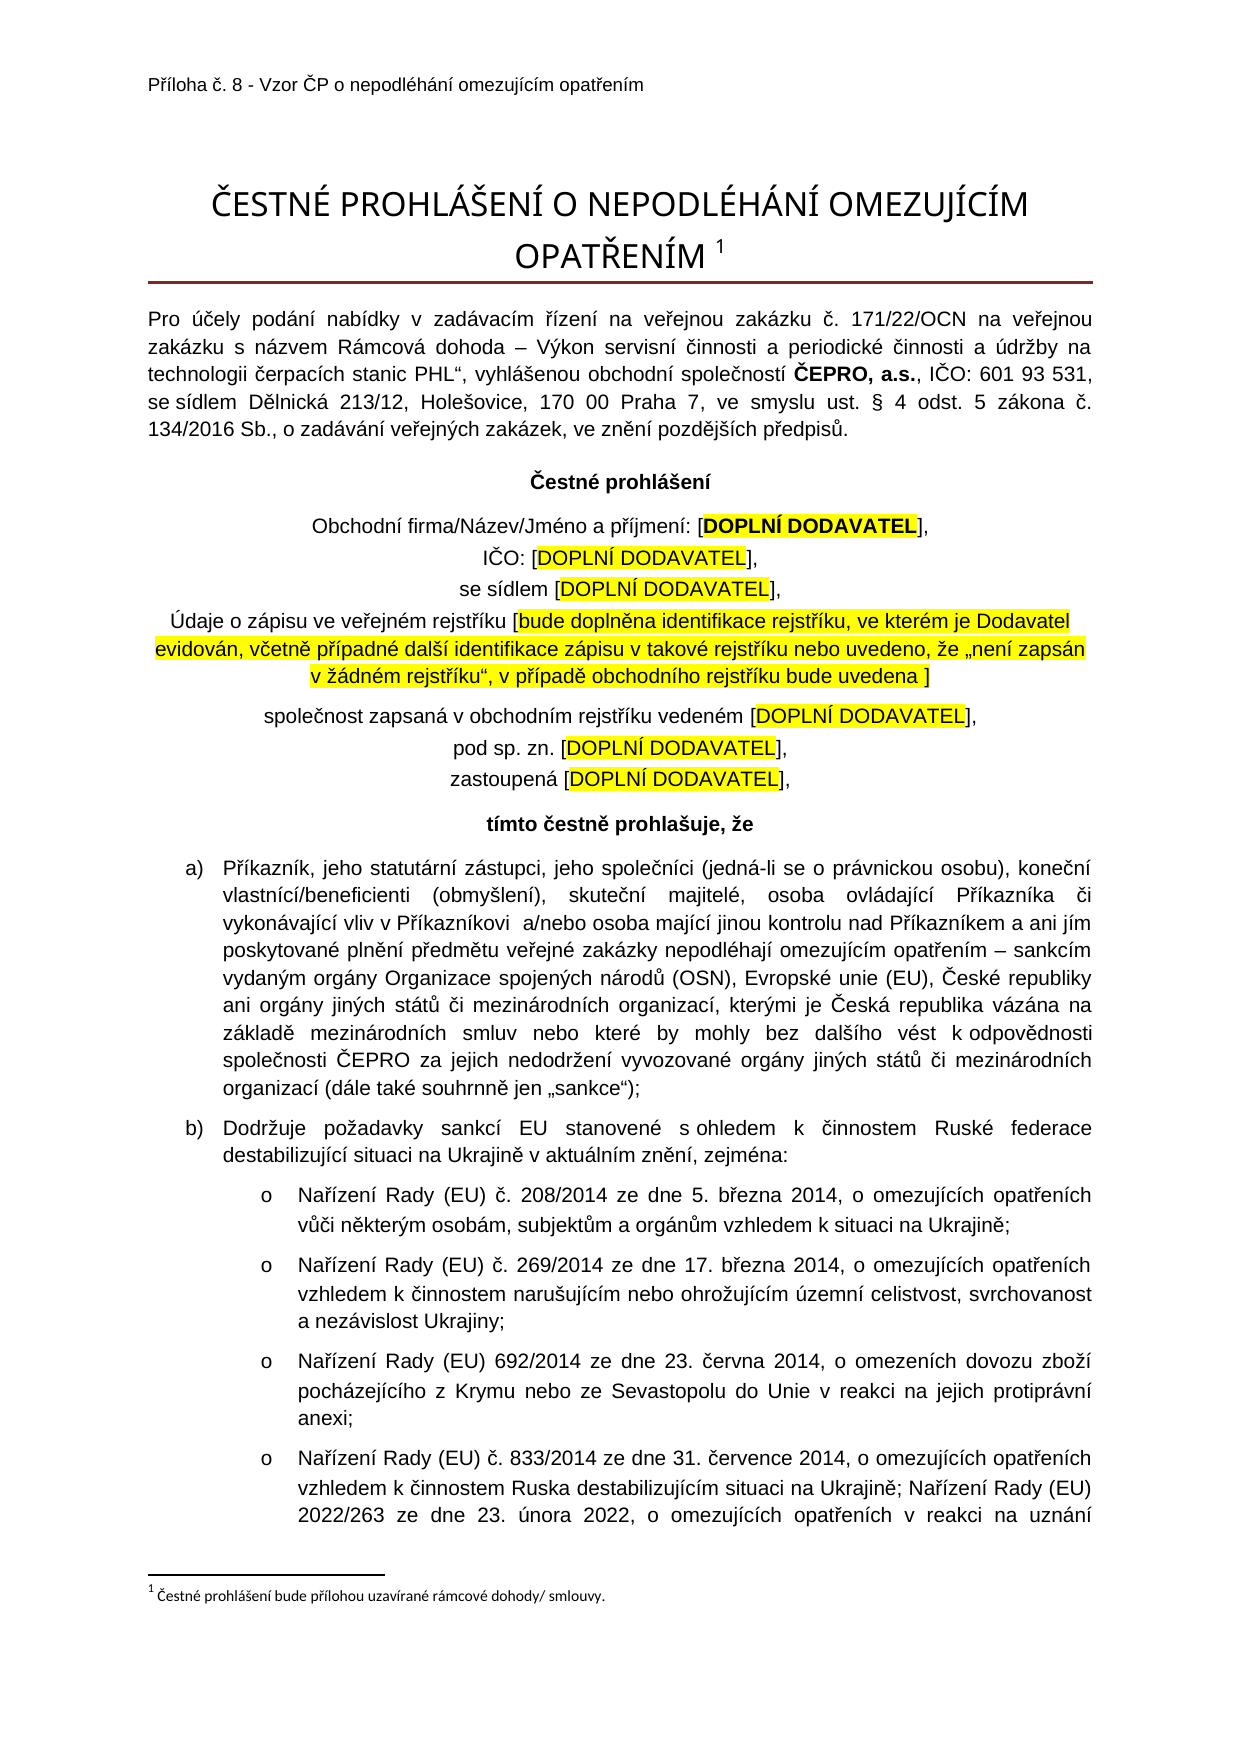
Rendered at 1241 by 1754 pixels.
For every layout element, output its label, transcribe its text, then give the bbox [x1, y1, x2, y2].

text Obchodní firma/Název/Jméno a příjmení: [DOPLNÍ DODAVATEL], [917, 514, 1093, 538]
text zastoupená [DOPLNÍ DODAVATEL], [148, 767, 569, 791]
list Dodržuje požadavky sankcí EU stanovené s ohledem k činnostem Ruské federace destabilizující situaci na Ukrajině v aktuálním znění, zejména: [185, 1116, 1093, 1167]
text společnost zapsaná v obchodním rejstříku vedeném [DOPLNÍ DODAVATEL], [148, 704, 756, 728]
text IČO: [DOPLNÍ DODAVATEL], [148, 546, 537, 569]
text Údaje o zápisu ve veřejném rejstříku [bude doplněna identifikace rejstříku, ve kterém je Dodavatel evidován, včetně případné další identifikace zápisu v takové rejstříku nebo uvedeno, že „není zapsán v žádném rejstříku“, v případě obchodního rejstříku bude uvedena ] [148, 609, 1093, 688]
text pod sp. zn. [DOPLNÍ DODAVATEL], [148, 736, 566, 759]
text se sídlem [DOPLNÍ DODAVATEL], [769, 577, 1093, 601]
text tímto čestně prohlašuje, že [148, 811, 1093, 835]
list Nařízení Rady (EU) 692/2014 ze dne 23. června 2014, o omezeních dovozu zboží pocházejícího z Krymu nebo ze Sevastopolu do Unie v reakci na jejich protiprávní anexi; [260, 1349, 1093, 1430]
text Čestné prohlášení [148, 470, 1093, 494]
list Příkazník, jeho statutární zástupci, jeho společníci (jedná-li se o právnickou osobu), koneční vlastnící/beneficienti (obmyšlení), skuteční majitelé, osoba ovládající Příkazníka či vykonávající vliv v Příkazníkovi a/nebo osoba mající jinou kontrolu nad Příkazníkem a ani jím poskytované plnění předmětu veřejné zakázky nepodléhají omezujícím opatřením – sankcím vydaným orgány Organizace spojených národů (OSN), Evropské unie (EU), České republiky ani orgány jiných států či mezinárodních organizací, kterými je Česká republika vázána na základě mezinárodních smluv nebo které by mohly bez dalšího vést k odpovědnosti společnosti ČEPRO za jejich nedodržení vyvozované orgány jiných států či mezinárodních organizací (dále také souhrnně jen „sankce“); [185, 856, 1093, 1099]
list Nařízení Rady (EU) č. 269/2014 ze dne 17. března 2014, o omezujících opatřeních vzhledem k činnostem narušujícím nebo ohrožujícím územní celistvost, svrchovanost a nezávislost Ukrajiny; [260, 1252, 1093, 1333]
text zastoupená [DOPLNÍ DODAVATEL], [779, 767, 1093, 791]
list Nařízení Rady (EU) č. 208/2014 ze dne 5. března 2014, o omezujících opatřeních vůči některým osobám, subjektům a orgánům vzhledem k situaci na Ukrajině; [260, 1183, 1093, 1236]
text se sídlem [DOPLNÍ DODAVATEL], [148, 577, 560, 601]
text Obchodní firma/Název/Jméno a příjmení: [DOPLNÍ DODAVATEL], [148, 514, 703, 538]
text Pro účely podání nabídky v zadávacím řízení na veřejnou zakázku č. 171/22/OCN na veřejnou zakázku s názvem Rámcová dohoda – Výkon servisní činnosti a periodické činnosti a údržby na technologii čerpacích stanic PHL“, vyhlášenou obchodní společností ČEPRO, a.s., IČO: 601 93 531, se sídlem Dělnická 213/12, Holešovice, 170 00 Praha 7, ve smyslu ust. § 4 odst. 5 zákona č. 134/2016 Sb., o zadávání veřejných zakázek, ve znění pozdějších předpisů. [148, 307, 1093, 441]
text pod sp. zn. [DOPLNÍ DODAVATEL], [776, 736, 1093, 759]
subtitle ČESTNÉ PROHLÁŠENÍ O NEPODLÉHÁNÍ OMEZUJÍCÍM OPATŘENÍM [148, 181, 1093, 281]
text IČO: [DOPLNÍ DODAVATEL], [746, 546, 1093, 569]
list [260, 1446, 1093, 1527]
